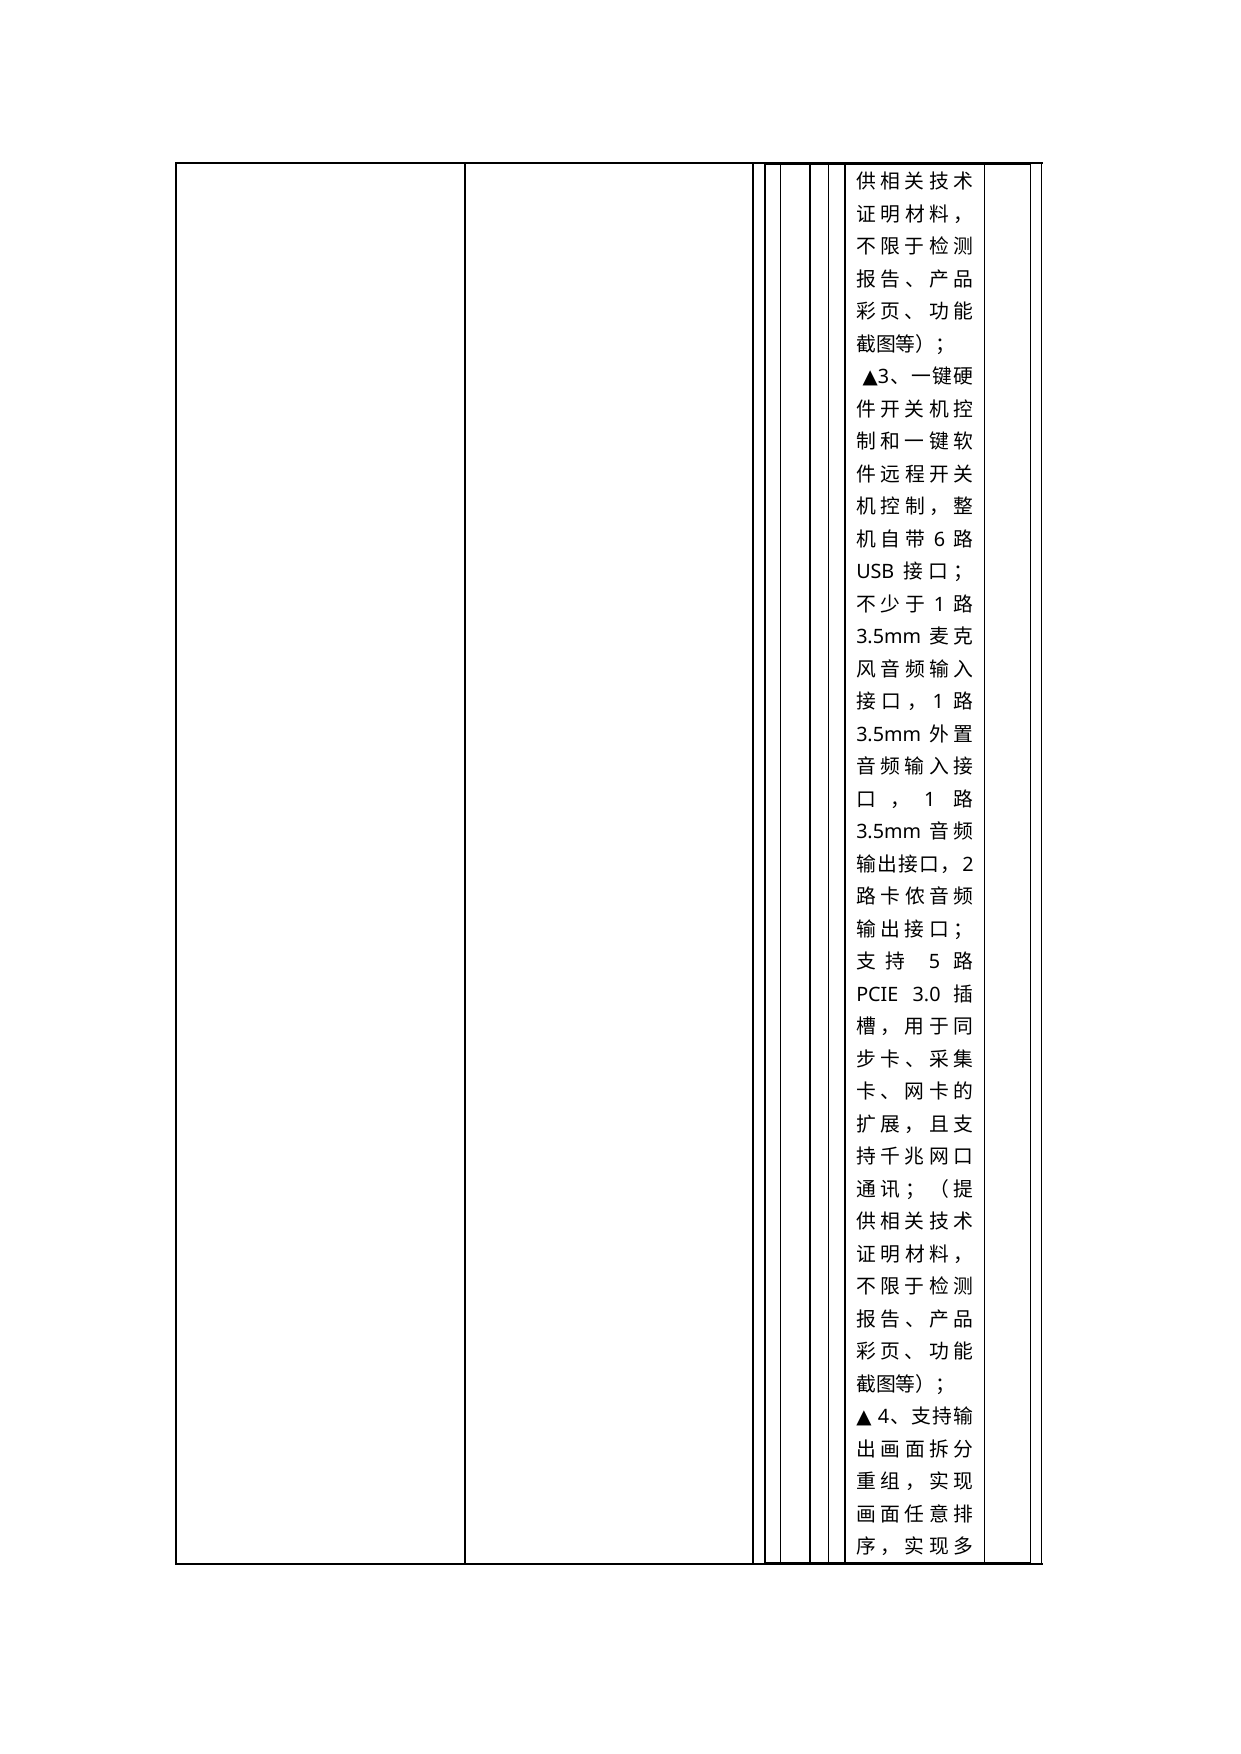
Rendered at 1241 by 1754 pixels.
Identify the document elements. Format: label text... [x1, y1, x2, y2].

table_cell [1031, 164, 1041, 1563]
table_cell [985, 165, 1030, 1562]
table_cell [829, 165, 844, 1562]
table_cell [754, 164, 764, 1563]
table_cell [846, 165, 984, 1562]
table_cell [781, 165, 809, 1562]
table_cell 1 [177, 164, 464, 1563]
table_cell [466, 164, 752, 1563]
table_cell [811, 165, 828, 1562]
table_cell [766, 165, 780, 1562]
